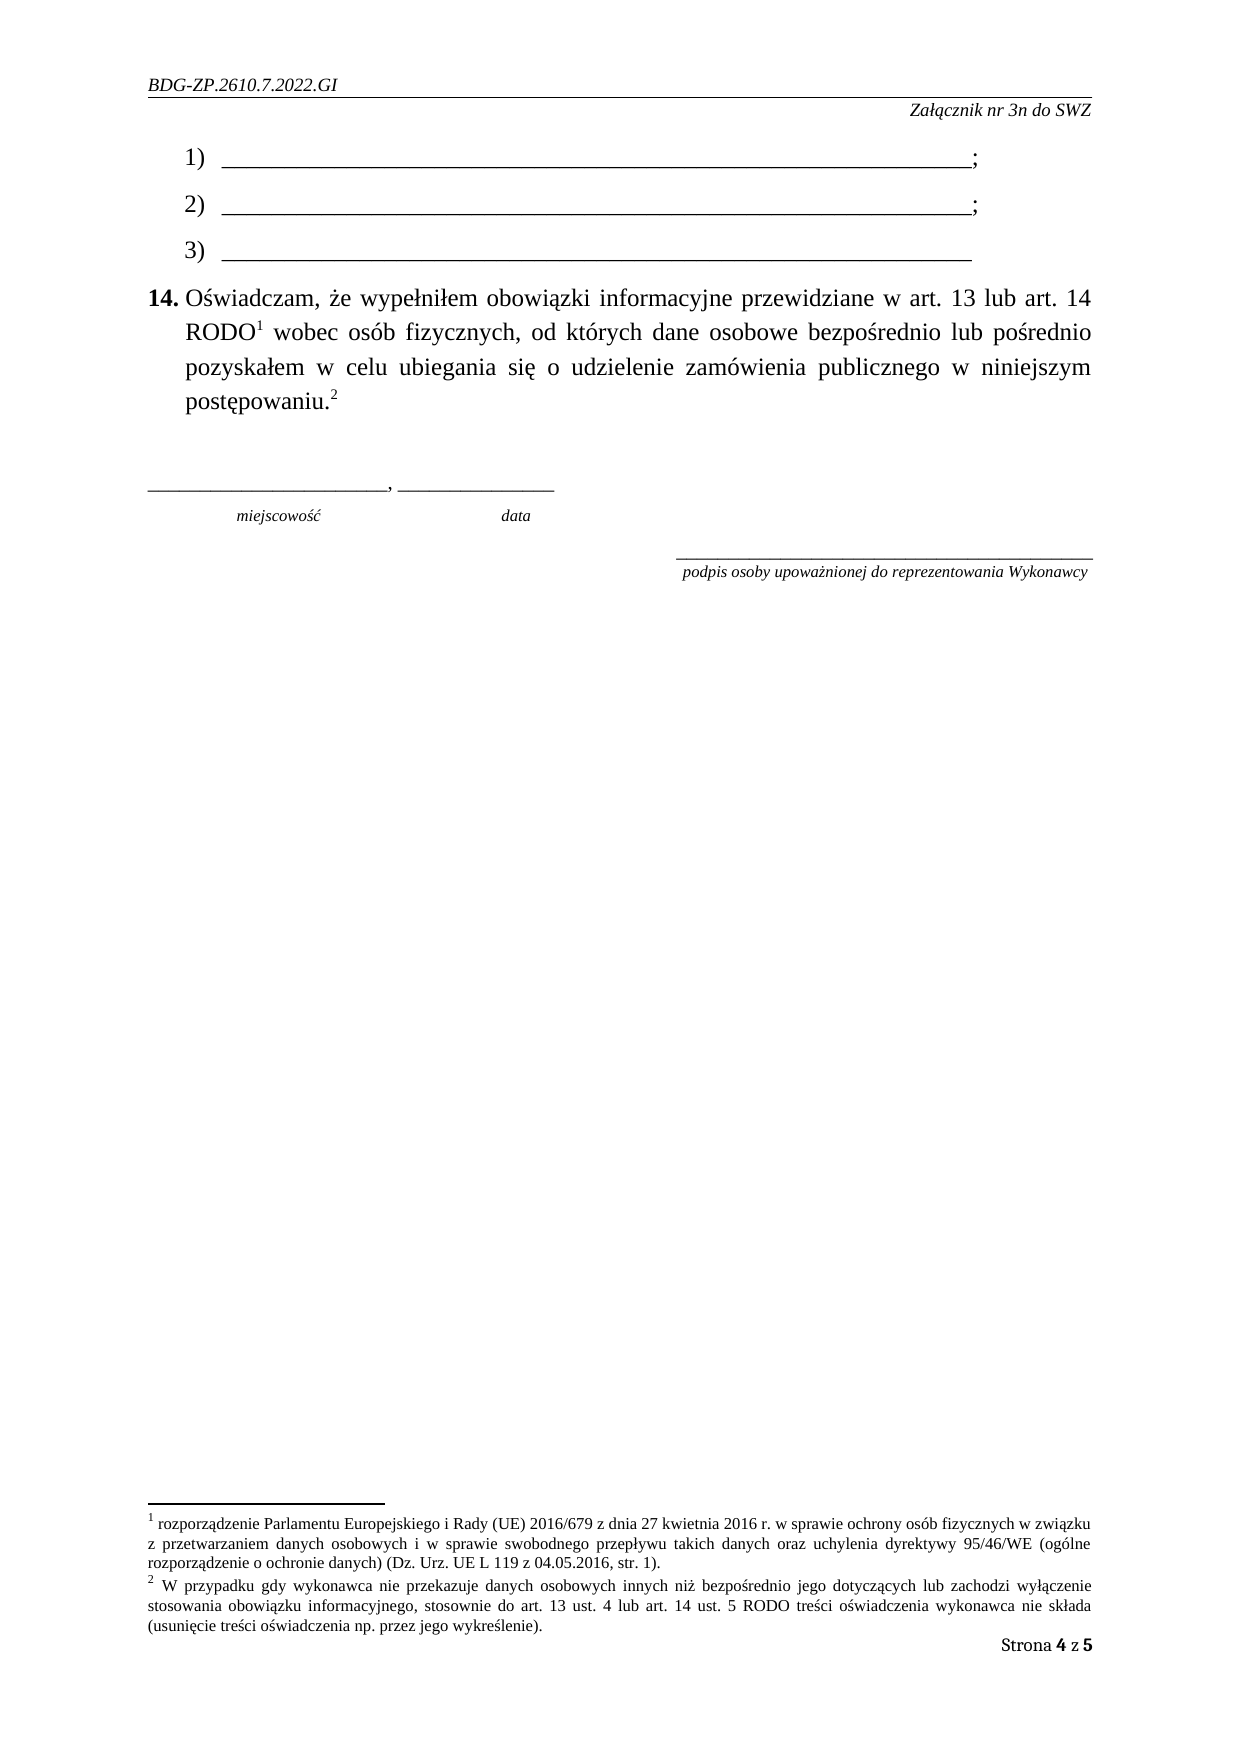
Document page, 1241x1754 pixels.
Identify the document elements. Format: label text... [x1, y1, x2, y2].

text miejscowość data [148, 506, 1092, 525]
text ________________________________________ [148, 538, 1092, 562]
list Oświadczam, że wypełniłem obowiązki informacyjne przewidziane w art. 13 lub art. 14 RODO wobec osób fizycznych, od których dane osobowe bezpośrednio lub pośrednio pozyskałem w celu ubiegania się o udzielenie zamówienia publicznego w niniejszym postępowaniu. [148, 283, 1092, 415]
text _______________________, _______________ [148, 469, 1092, 494]
text podpis osoby upoważnionej do reprezentowania Wykonawcy [679, 562, 1092, 581]
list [184, 189, 1092, 217]
list ____________________________________________________________ [184, 236, 1092, 264]
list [184, 142, 1092, 170]
